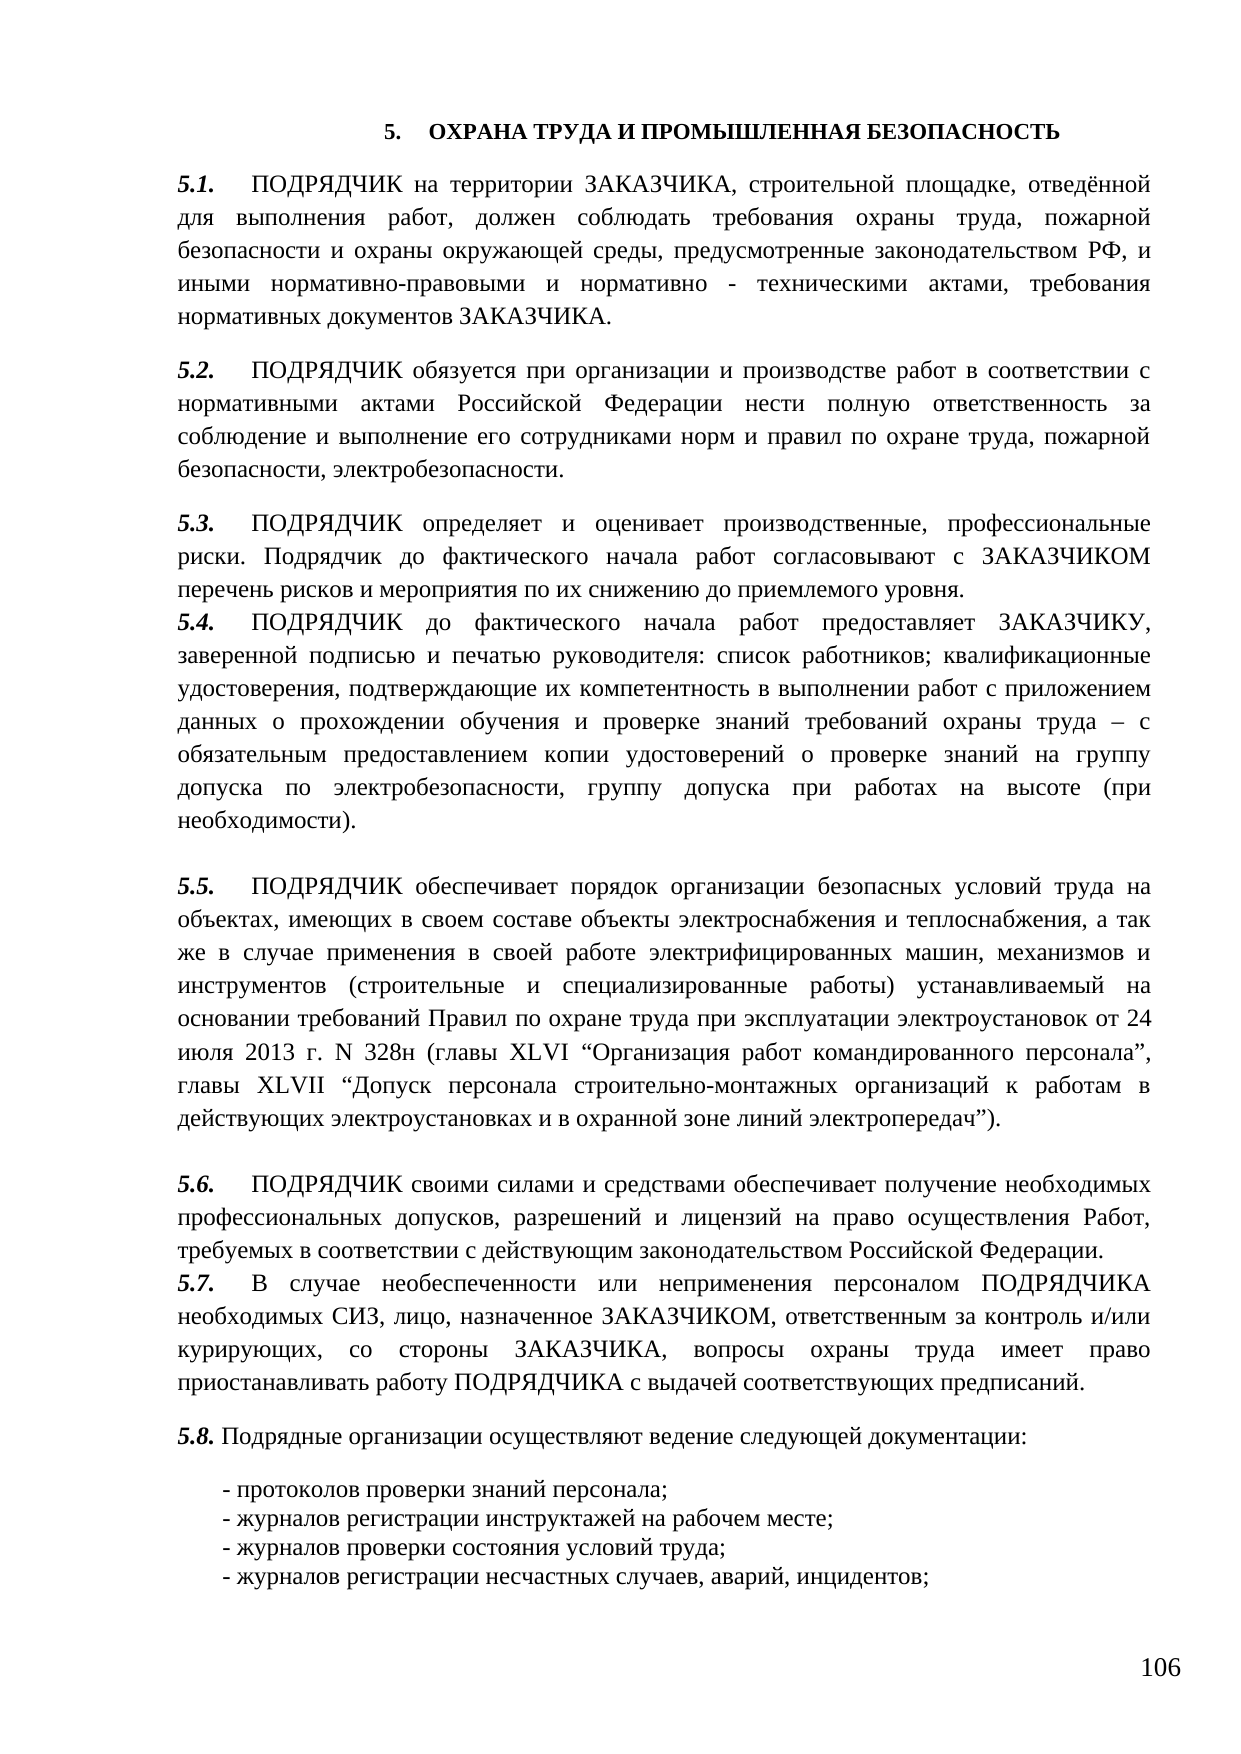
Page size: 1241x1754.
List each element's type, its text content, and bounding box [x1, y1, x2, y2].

list ПОДРЯДЧИК своими силами и средствами обеспечивает получение необходимых профессиональных допусков, разрешений и лицензий на право осуществления Работ, требуемых в соответствии с действующим законодательством Российской Федерации. [177, 1169, 1152, 1263]
list В случае необеспеченности или неприменения персоналом ПОДРЯДЧИКА необходимых СИЗ, лицо, назначенное ЗАКАЗЧИКОМ, ответственным за контроль и/или курирующих, со стороны ЗАКАЗЧИКА, вопросы охраны труда имеет право приостанавливать работу ПОДРЯДЧИКА с выдачей соответствующих предписаний. [177, 1268, 1152, 1396]
text - журналов регистрации инструктажей на рабочем месте; [177, 1503, 1152, 1532]
list ПОДРЯДЧИК обязуется при организации и производстве работ в соответствии с нормативными актами Российской Федерации нести полную ответственность за соблюдение и выполнение его сотрудниками норм и правил по охране труда, пожарной безопасности, электробезопасности. [177, 355, 1152, 483]
list Подрядные организации осуществляют ведение следующей документации: [177, 1421, 1152, 1449]
list ПОДРЯДЧИК до фактического начала работ предоставляет ЗАКАЗЧИКУ, заверенной подписью и печатью руководителя: список работников; квалификационные удостоверения, подтверждающие их компетентность в выполнении работ с приложением данных о прохождении обучения и проверке знаний требований охраны труда – с обязательным предоставлением копии удостоверений о проверке знаний на группу допуска по электробезопасности, группу допуска при работах на высоте (при необходимости). [177, 607, 1152, 834]
text - протоколов проверки знаний персонала; [177, 1474, 1152, 1503]
list ОХРАНА ТРУДА И ПРОМЫШЛЕННАЯ БЕЗОПАСНОСТЬ [384, 118, 1152, 144]
list ПОДРЯДЧИК обеспечивает порядок организации безопасных условий труда на объектах, имеющих в своем составе объекты электроснабжения и теплоснабжения, а так же в случае применения в своей работе электрифицированных машин, механизмов и инструментов (строительные и специализированные работы) устанавливаемый на основании требований Правил по охране труда при эксплуатации электроустановок от 24 июля 2013 г. N 328н (главы XLVI “Организация работ командированного персонала”, главы XLVII “Допуск персонала строительно-монтажных организаций к работам в действующих электроустановках и в охранной зоне линий электропередач”). [177, 871, 1152, 1131]
text - журналов проверки состояния условий труда; [177, 1532, 1152, 1561]
list ПОДРЯДЧИК на территории ЗАКАЗЧИКА, строительной площадке, отведённой для выполнения работ, должен соблюдать требования охраны труда, пожарной безопасности и охраны окружающей среды, предусмотренные законодательством РФ, и иными нормативно-правовыми и нормативно - техническими актами, требования нормативных документов ЗАКАЗЧИКА. [177, 169, 1152, 330]
text - журналов регистрации несчастных случаев, аварий, инцидентов; [177, 1561, 1152, 1589]
list ПОДРЯДЧИК определяет и оценивает производственные, профессиональные риски. Подрядчик до фактического начала работ согласовывают с ЗАКАЗЧИКОМ перечень рисков и мероприятия по их снижению до приемлемого уровня. [177, 508, 1152, 603]
